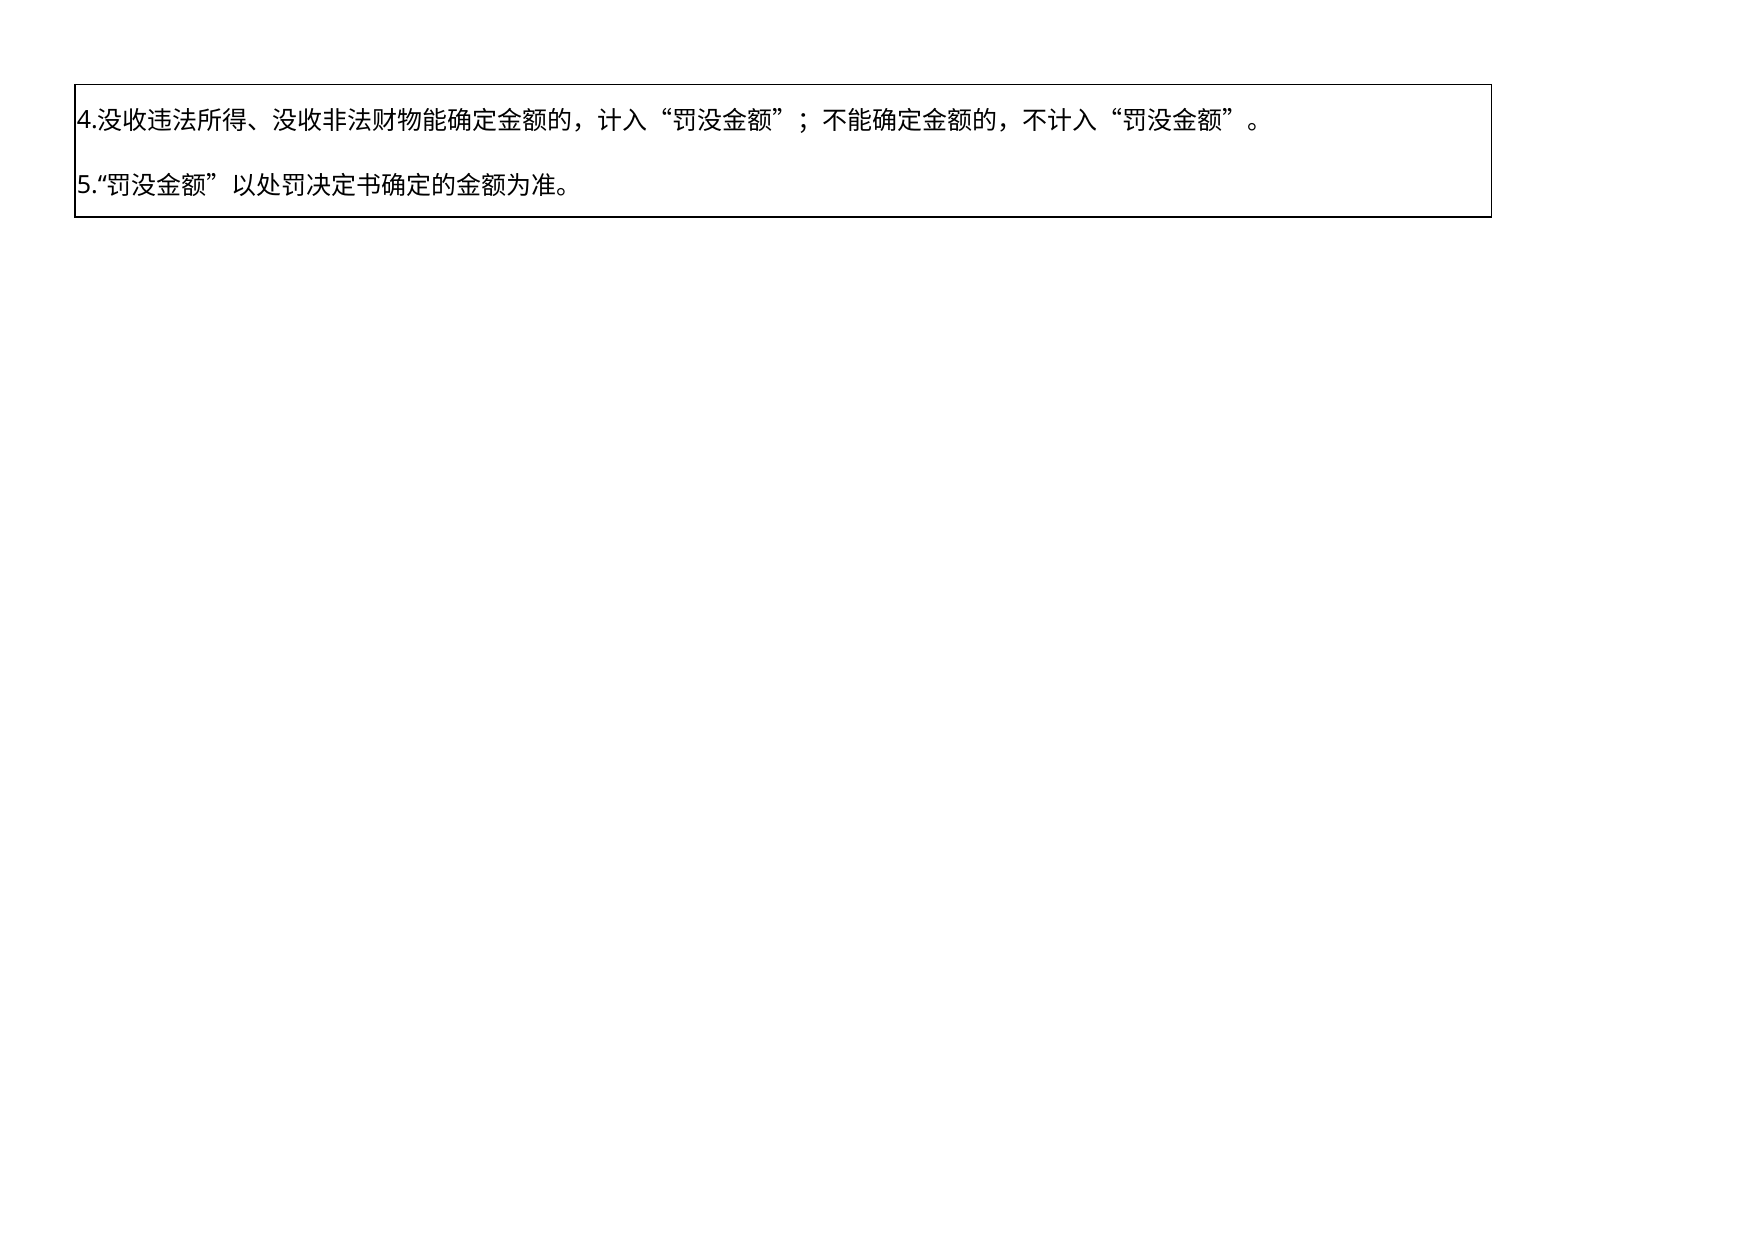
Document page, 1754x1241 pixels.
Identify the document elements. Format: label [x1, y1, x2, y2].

table_cell [76, 85, 1491, 216]
